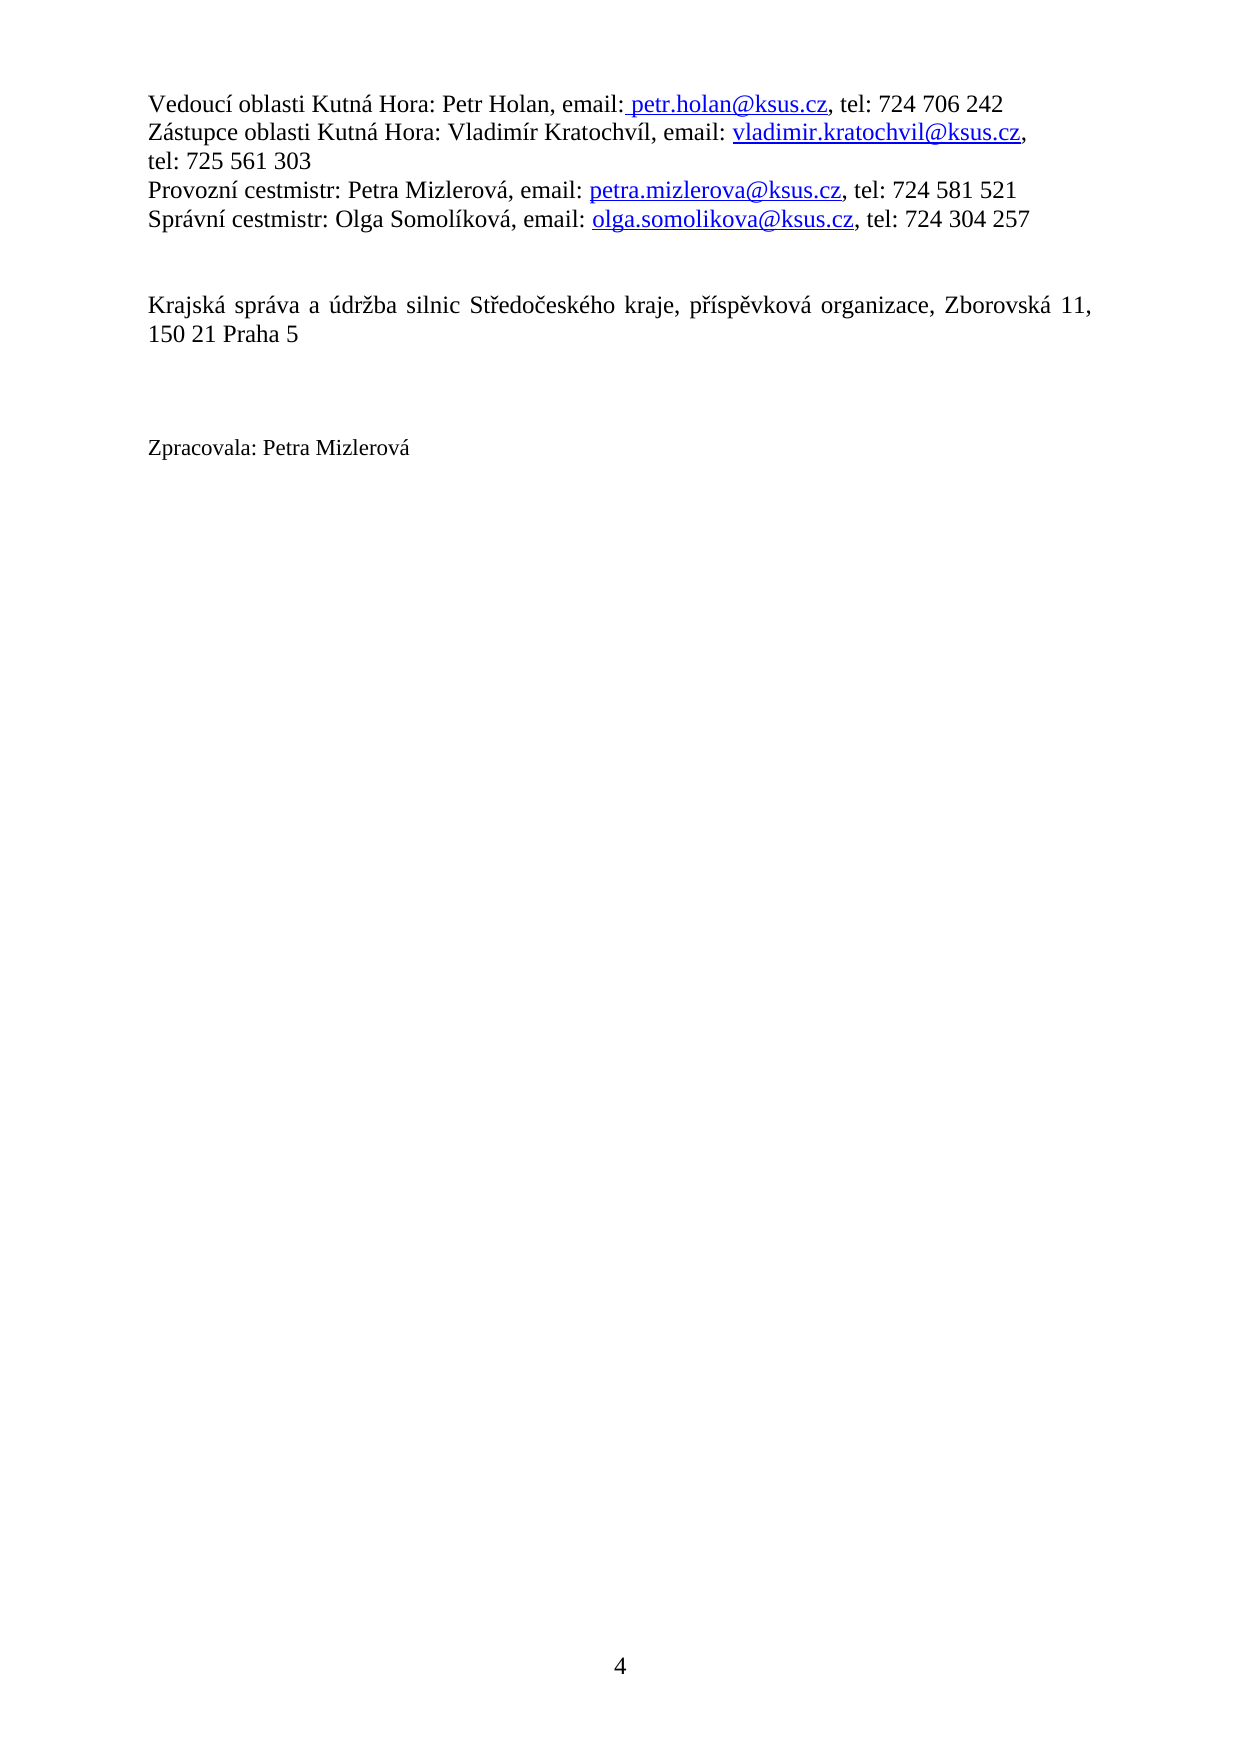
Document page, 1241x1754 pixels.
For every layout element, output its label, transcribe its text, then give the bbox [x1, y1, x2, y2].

text Zástupce oblasti Kutná Hora: Vladimír Kratochvíl, email: vladimir.kratochvil@ksus.cz, [148, 117, 1092, 146]
text Krajská správa a údržba silnic Středočeského kraje, příspěvková organizace, Zborovská 11, 150 21 Praha 5 [148, 290, 1092, 347]
text Správní cestmistr: Olga Somolíková, email: olga.somolikova@ksus.cz, tel: 724 304 257 [148, 204, 1092, 232]
text tel: 725 561 303 [148, 146, 1092, 175]
text Provozní cestmistr: Petra Mizlerová, email: petra.mizlerova@ksus.cz, tel: 724 581 521 [148, 175, 1092, 204]
text Zpracovala: Petra Mizlerová [148, 434, 1092, 460]
text Vedoucí oblasti Kutná Hora: Petr Holan, email: petr.holan@ksus.cz, tel: 724 706 242 [148, 89, 1092, 117]
